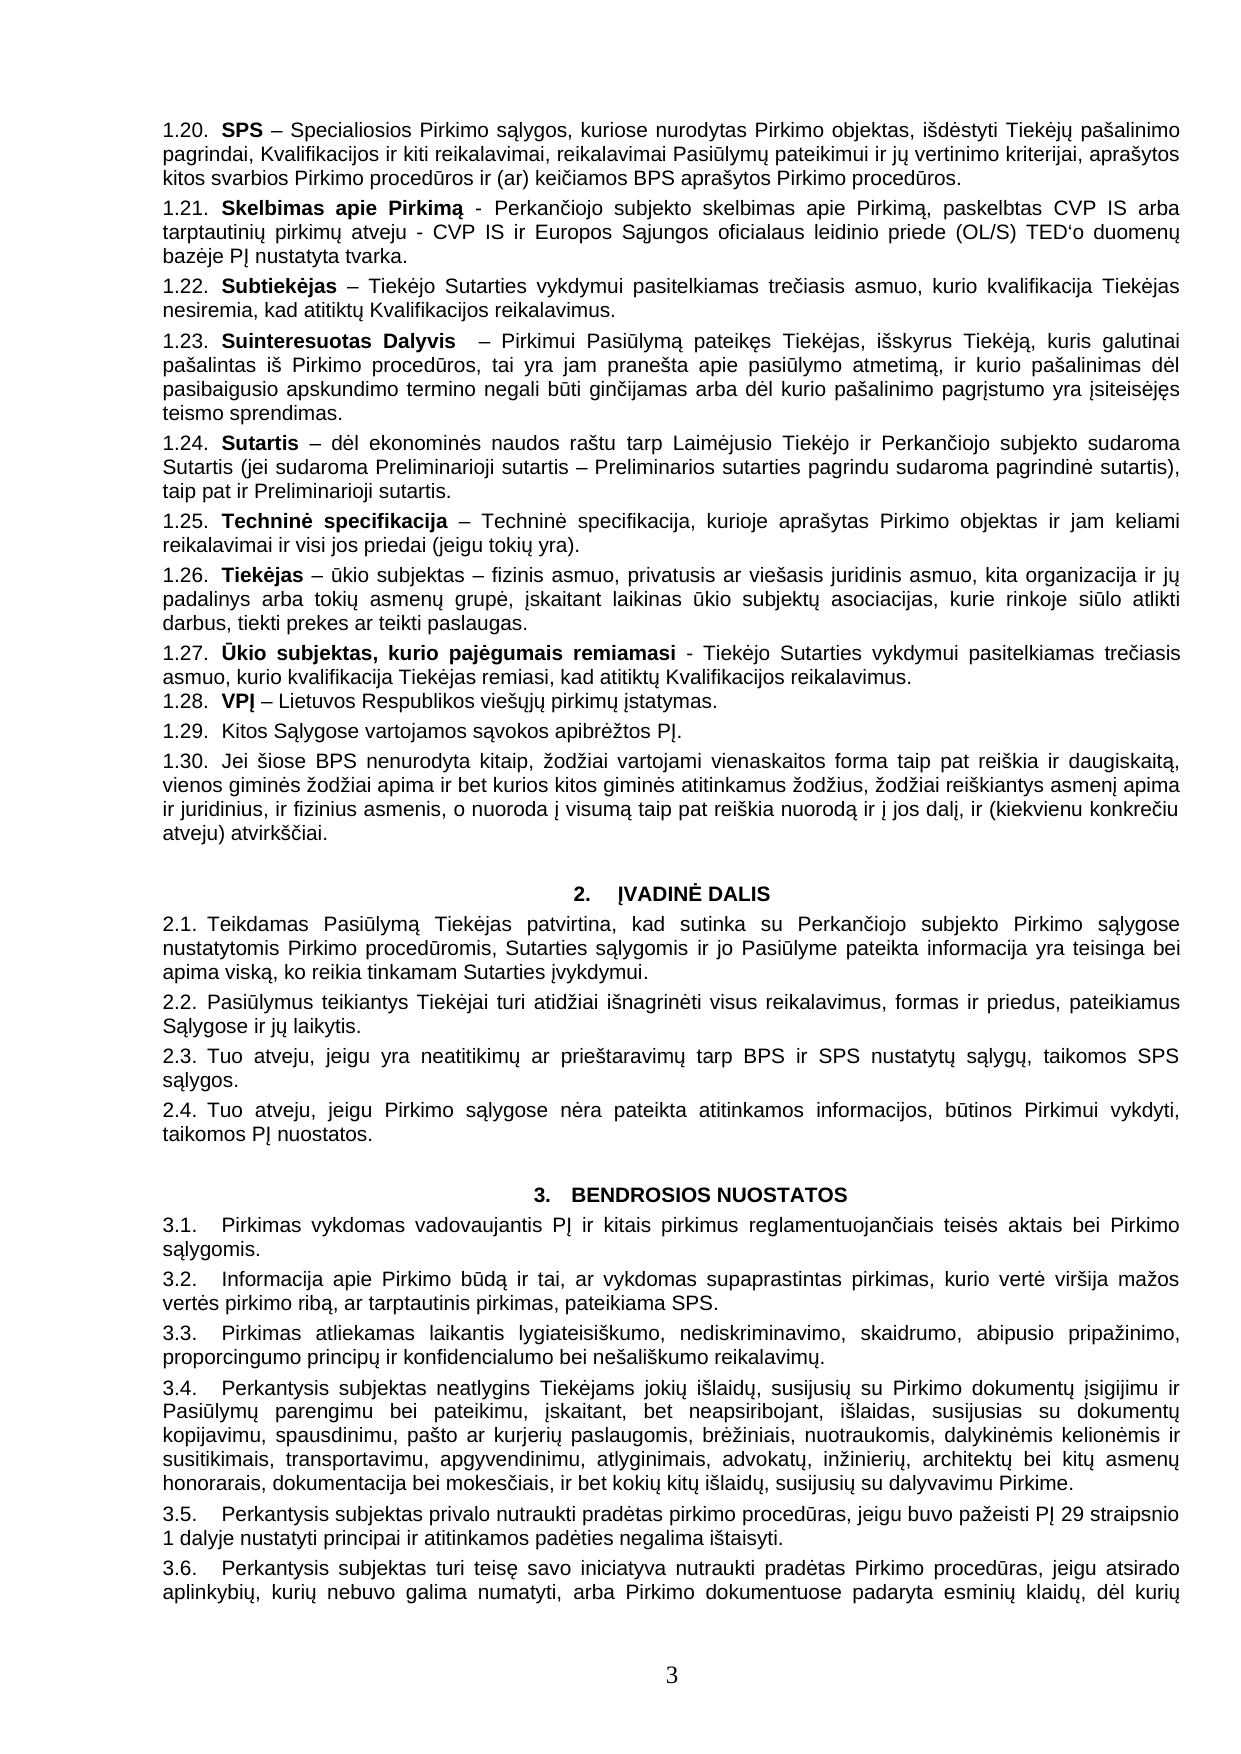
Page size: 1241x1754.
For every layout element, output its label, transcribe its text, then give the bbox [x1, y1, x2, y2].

list SPS – Specialiosios Pirkimo sąlygos, kuriose nurodytas Pirkimo objektas, išdėstyti Tiekėjų pašalinimo pagrindai, Kvalifikacijos ir kiti reikalavimai, reikalavimai Pasiūlymų pateikimui ir jų vertinimo kriterijai, aprašytos kitos svarbios Pirkimo procedūros ir (ar) keičiamos BPS aprašytos Pirkimo procedūros. [162, 118, 1181, 190]
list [162, 1556, 1181, 1603]
list Pasiūlymus teikiantys Tiekėjai turi atidžiai išnagrinėti visus reikalavimus, formas ir priedus, pateikiamus Sąlygose ir jų laikytis. [162, 990, 1181, 1038]
list Pirkimas atliekamas laikantis lygiateisiškumo, nediskriminavimo, skaidrumo, abipusio pripažinimo, proporcingumo principų ir konfidencialumo bei nešališkumo reikalavimų. [162, 1321, 1181, 1369]
list Skelbimas apie Pirkimą - Perkančiojo subjekto skelbimas apie Pirkimą, paskelbtas CVP IS arba tarptautinių pirkimų atveju - CVP IS ir Europos Sąjungos oficialaus leidinio priede (OL/S) TED‘o duomenų bazėje PĮ nustatyta tvarka. [162, 196, 1181, 268]
list Tuo atveju, jeigu Pirkimo sąlygose nėra pateikta atitinkamos informacijos, būtinos Pirkimui vykdyti, taikomos PĮ nuostatos. [162, 1098, 1181, 1146]
list Tiekėjas – ūkio subjektas – fizinis asmuo, privatusis ar viešasis juridinis asmuo, kita organizacija ir jų padalinys arba tokių asmenų grupė, įskaitant laikinas ūkio subjektų asociacijas, kurie rinkoje siūlo atlikti darbus, tiekti prekes ar teikti paslaugas. [162, 563, 1181, 635]
list Ūkio subjektas, kurio pajėgumais remiamasi - Tiekėjo Sutarties vykdymui pasitelkiamas trečiasis asmuo, kurio kvalifikacija Tiekėjas remiasi, kad atitiktų Kvalifikacijos reikalavimus. [162, 641, 1181, 689]
list Techninė specifikacija – Techninė specifikacija, kurioje aprašytas Pirkimo objektas ir jam keliami reikalavimai ir visi jos priedai (jeigu tokių yra). [162, 509, 1181, 557]
list Pirkimas vykdomas vadovaujantis PĮ ir kitais pirkimus reglamentuojančiais teisės aktais bei Pirkimo sąlygomis. [162, 1213, 1181, 1261]
list Teikdamas Pasiūlymą Tiekėjas patvirtina, kad sutinka su Perkančiojo subjekto Pirkimo sąlygose nustatytomis Pirkimo procedūromis, Sutarties sąlygomis ir jo Pasiūlyme pateikta informacija yra teisinga bei apima viską, ko reikia tinkamam Sutarties įvykdymui. [162, 912, 1181, 984]
list Subtiekėjas – Tiekėjo Sutarties vykdymui pasitelkiamas trečiasis asmuo, kurio kvalifikacija Tiekėjas nesiremia, kad atitiktų Kvalifikacijos reikalavimus. [162, 274, 1181, 322]
list Suinteresuotas Dalyvis – Pirkimui Pasiūlymą pateikęs Tiekėjas, išskyrus Tiekėją, kuris galutinai pašalintas iš Pirkimo procedūros, tai yra jam pranešta apie pasiūlymo atmetimą, ir kurio pašalinimas dėl pasibaigusio apskundimo termino negali būti ginčijamas arba dėl kurio pašalinimo pagrįstumo yra įsiteisėjęs teismo sprendimas. [162, 328, 1181, 424]
list Kitos Sąlygose vartojamos sąvokos apibrėžtos PĮ. [162, 719, 1181, 743]
subtitle ĮVADINĖ DALIS [162, 882, 1181, 906]
list Perkantysis subjektas privalo nutraukti pradėtas pirkimo procedūras, jeigu buvo pažeisti PĮ 29 straipsnio 1 dalyje nustatyti principai ir atitinkamos padėties negalima ištaisyti. [162, 1501, 1181, 1549]
list Jei šiose BPS nenurodyta kitaip, žodžiai vartojami vienaskaitos forma taip pat reiškia ir daugiskaitą, vienos giminės žodžiai apima ir bet kurios kitos giminės atitinkamus žodžius, žodžiai reiškiantys asmenį apima ir juridinius, ir fizinius asmenis, o nuoroda į visumą taip pat reiškia nuorodą ir į jos dalį, ir (kiekvienu konkrečiu atveju) atvirkščiai. [162, 749, 1181, 845]
list Informacija apie Pirkimo būdą ir tai, ar vykdomas supaprastintas pirkimas, kurio vertė viršija mažos vertės pirkimo ribą, ar tarptautinis pirkimas, pateikiama SPS. [162, 1267, 1181, 1315]
list VPĮ – Lietuvos Respublikos viešųjų pirkimų įstatymas. [162, 689, 1181, 713]
subtitle BENDROSIOS NUOSTATOS [200, 1183, 1181, 1207]
list Tuo atveju, jeigu yra neatitikimų ar prieštaravimų tarp BPS ir SPS nustatytų sąlygų, taikomos SPS sąlygos. [162, 1044, 1181, 1092]
list Sutartis – dėl ekonominės naudos raštu tarp Laimėjusio Tiekėjo ir Perkančiojo subjekto sudaroma Sutartis (jei sudaroma Preliminarioji sutartis – Preliminarios sutarties pagrindu sudaroma pagrindinė sutartis), taip pat ir Preliminarioji sutartis. [162, 431, 1181, 502]
list Perkantysis subjektas neatlygins Tiekėjams jokių išlaidų, susijusių su Pirkimo dokumentų įsigijimu ir Pasiūlymų parengimu bei pateikimu, įskaitant, bet neapsiribojant, išlaidas, susijusias su dokumentų kopijavimu, spausdinimu, pašto ar kurjerių paslaugomis, brėžiniais, nuotraukomis, dalykinėmis kelionėmis ir susitikimais, transportavimu, apgyvendinimu, atlyginimais, advokatų, inžinierių, architektų bei kitų asmenų honorarais, dokumentacija bei mokesčiais, ir bet kokių kitų išlaidų, susijusių su dalyvavimu Pirkime. [162, 1375, 1181, 1495]
